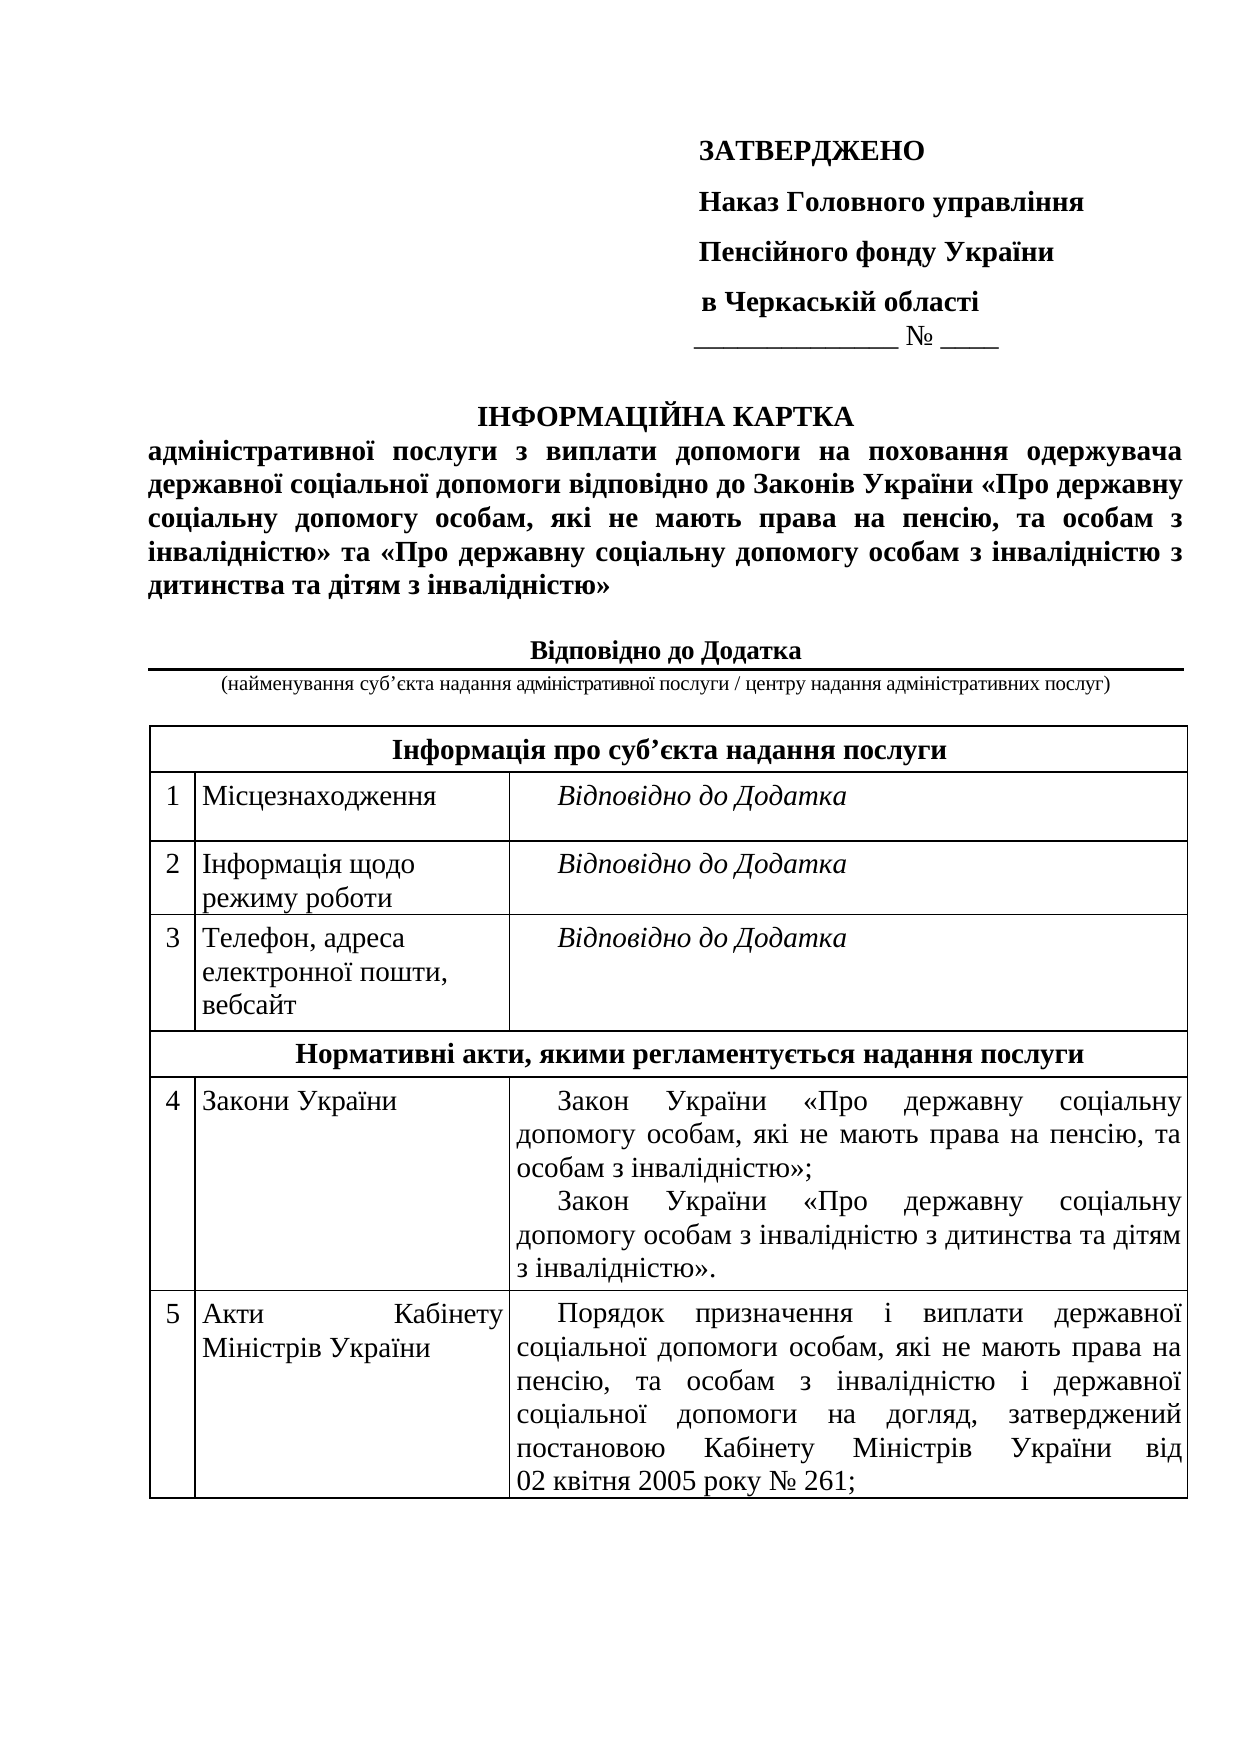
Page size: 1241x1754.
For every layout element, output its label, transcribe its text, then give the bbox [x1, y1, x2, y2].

table_cell 4 [151, 1078, 194, 1290]
text адміністративної послуги з виплати допомоги на поховання одержувача державної соціальної допомоги відповідно до Законів України «Про державну соціальну допомогу особам, які не мають права на пенсію, та особам з інвалідністю» та «Про державну соціальну допомогу особам з інвалідністю з дитинства та дітям з інвалідністю» [148, 433, 1183, 601]
table_header Інформація про суб’єкта надання послуги [151, 727, 1187, 771]
text ІНФОРМАЦІЙНА КАРТКА [148, 399, 1184, 433]
text Відповідно до Додатка [148, 634, 1184, 668]
table_cell Закони України [196, 1078, 509, 1290]
text в Черкаській області [148, 284, 1196, 318]
text ______________ № ____ [148, 318, 1196, 351]
text Наказ Головного управління [699, 184, 1196, 217]
text Пенсійного фонду України [699, 234, 1196, 267]
table_cell Телефон, адреса електронної пошти, вебсайт [196, 915, 509, 1030]
table_cell Нормативні акти, якими регламентується надання послуги [151, 1032, 1187, 1076]
table_cell Закон України «Про державну соціальну допомогу особам, які не мають права на пенсію, та особам з інвалідністю»; Закон України «Про державну соціальну допомогу особам з інвалідністю з дитинства та дітям з інвалідністю». [510, 1078, 1187, 1290]
table_cell Інформація щодо режиму роботи [196, 842, 509, 913]
table_cell 2 [151, 842, 194, 913]
table_cell Акти Кабінету Міністрів України [196, 1291, 509, 1497]
table_cell 1 [151, 773, 194, 840]
text ЗАТВЕРДЖЕНО [699, 133, 1196, 167]
table_cell 3 [151, 915, 194, 1030]
table_cell 5 [151, 1291, 194, 1497]
table_cell Відповідно до Додатка [510, 842, 1187, 913]
table_cell Місцезнаходження [196, 773, 509, 840]
table_cell Відповідно до Додатка [510, 773, 1187, 840]
text (найменування суб’єкта надання адміністративної послуги / центру надання адміністративних послуг) [148, 671, 1184, 695]
table_cell Порядок призначення і виплати державної соціальної допомоги особам, які не мають права на пенсію, та особам з інвалідністю і державної соціальної допомоги на догляд, затверджений постановою Кабінету Міністрів України від 02 квітня 2005 року № 261; [510, 1291, 1187, 1497]
table_cell Відповідно до Додатка [510, 915, 1187, 1030]
